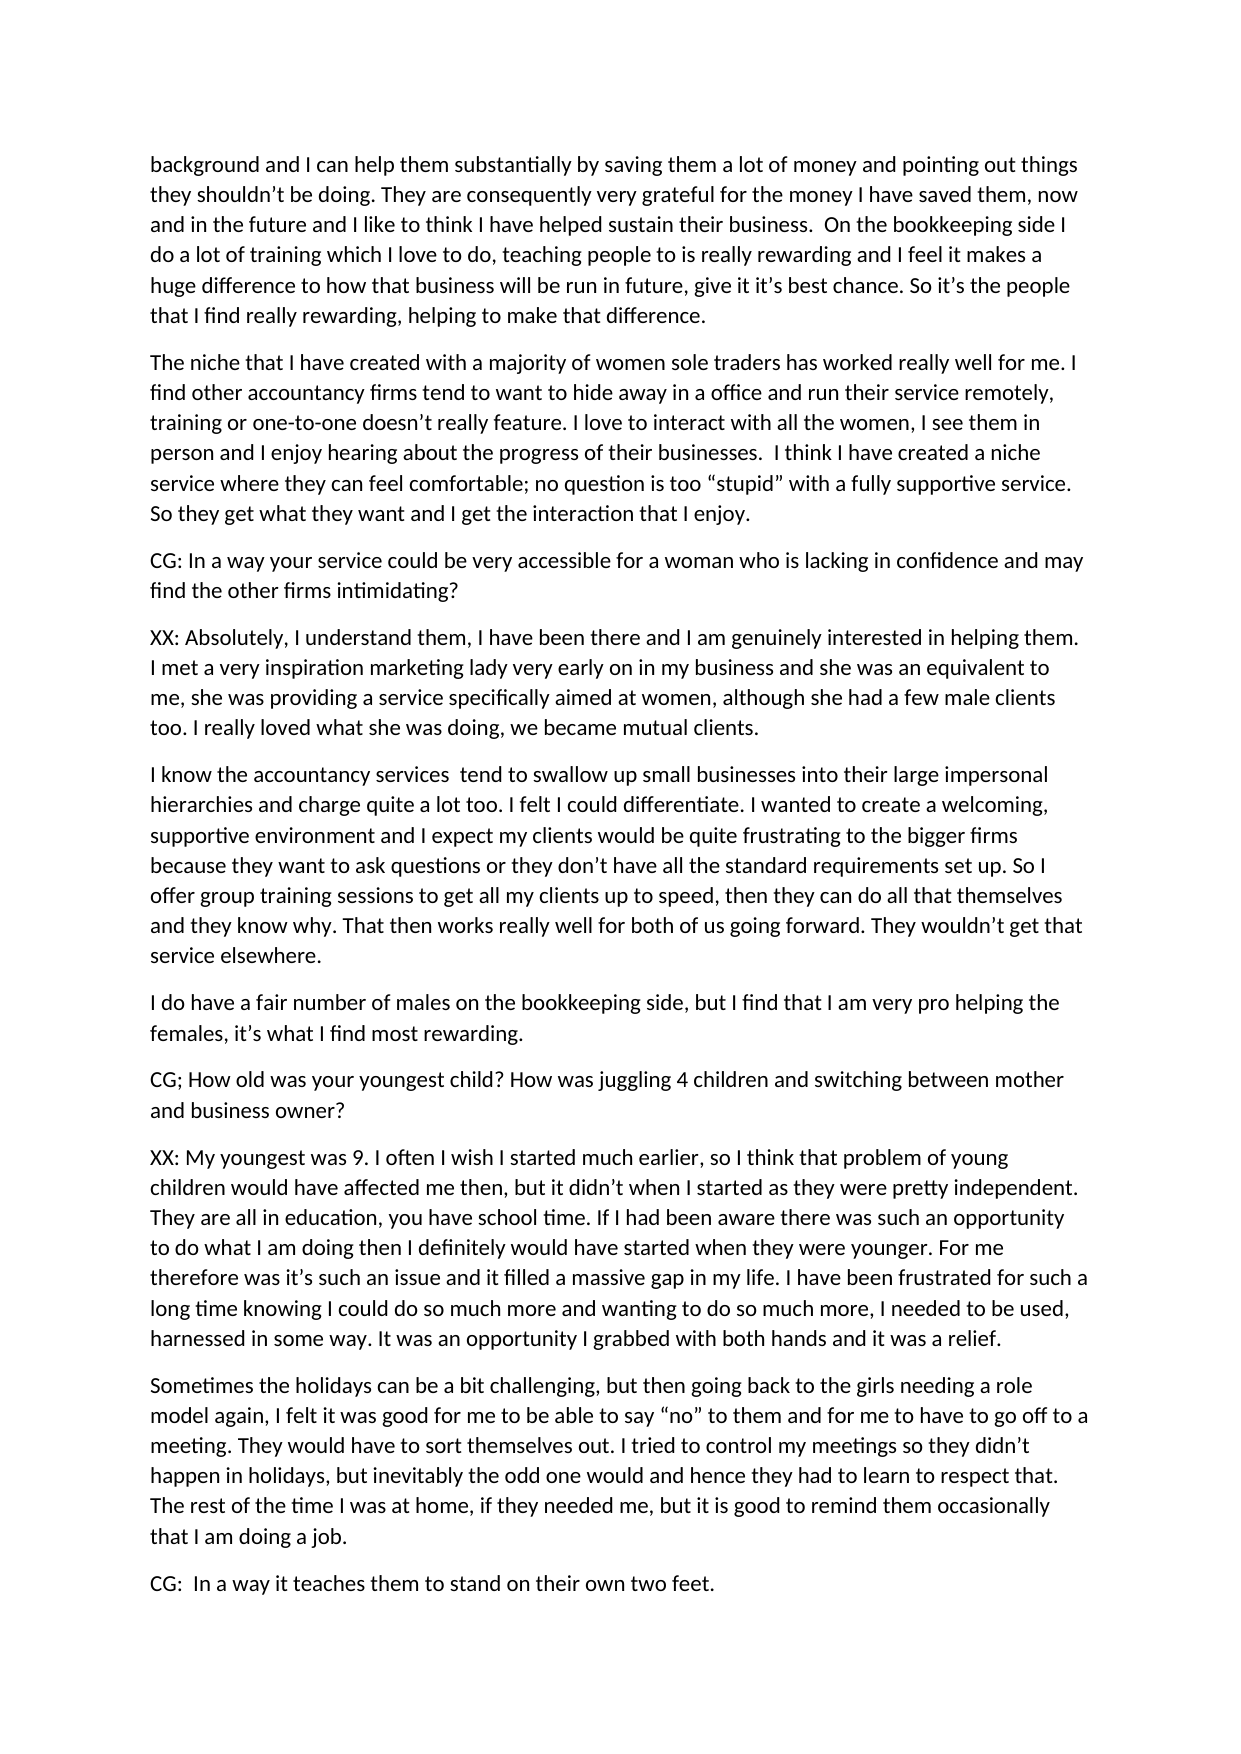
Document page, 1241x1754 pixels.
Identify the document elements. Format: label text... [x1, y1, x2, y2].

text CG: In a way it teaches them to stand on their own two feet. [150, 1569, 1090, 1597]
text XX: My youngest was 9. I often I wish I started much earlier, so I think that problem of young children would have affected me then, but it didn’t when I started as they were pretty independent. They are all in education, you have school time. If I had been aware there was such an opportunity to do what I am doing then I definitely would have started when they were younger. For me therefore was it’s such an issue and it filled a massive gap in my life. I have been frustrated for such a long time knowing I could do so much more and wanting to do so much more, I needed to be used, harnessed in some way. It was an opportunity I grabbed with both hands and it was a relief. [150, 1143, 1090, 1352]
text CG: In a way your service could be very accessible for a woman who is lacking in confidence and may find the other firms intimidating? [150, 546, 1090, 604]
text Sometimes the holidays can be a bit challenging, but then going back to the girls needing a role model again, I felt it was good for me to be able to say “no” to them and for me to have to go off to a meeting. They would have to sort themselves out. I tried to control my meetings so they didn’t happen in holidays, but inevitably the odd one would and hence they had to learn to respect that. The rest of the time I was at home, if they needed me, but it is good to remind them occasionally that I am doing a job. [150, 1371, 1090, 1550]
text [150, 150, 1090, 329]
text CG; How old was your youngest child? How was juggling 4 children and switching between mother and business owner? [150, 1066, 1090, 1124]
text The niche that I have created with a majority of women sole traders has worked really well for me. I find other accountancy firms tend to want to hide away in a office and run their service remotely, training or one-to-one doesn’t really feature. I love to interact with all the women, I see them in person and I enjoy hearing about the progress of their businesses. I think I have created a niche service where they can feel comfortable; no question is too “stupid” with a fully supportive service. So they get what they want and I get the interaction that I enjoy. [150, 348, 1090, 527]
text I know the accountancy services tend to swallow up small businesses into their large impersonal hierarchies and charge quite a lot too. I felt I could differentiate. I wanted to create a welcoming, supportive environment and I expect my clients would be quite frustrating to the bigger firms because they want to ask questions or they don’t have all the standard requirements set up. So I offer group training sessions to get all my clients up to speed, then they can do all that themselves and they know why. That then works really well for both of us going forward. They wouldn’t get that service elsewhere. [150, 760, 1090, 970]
text I do have a fair number of males on the bookkeeping side, but I find that I am very pro helping the females, it’s what I find most rewarding. [150, 988, 1090, 1047]
text XX: Absolutely, I understand them, I have been there and I am genuinely interested in helping them. I met a very inspiration marketing lady very early on in my business and she was an equivalent to me, she was providing a service specifically aimed at women, although she had a few male clients too. I really loved what she was doing, we became mutual clients. [150, 623, 1090, 742]
